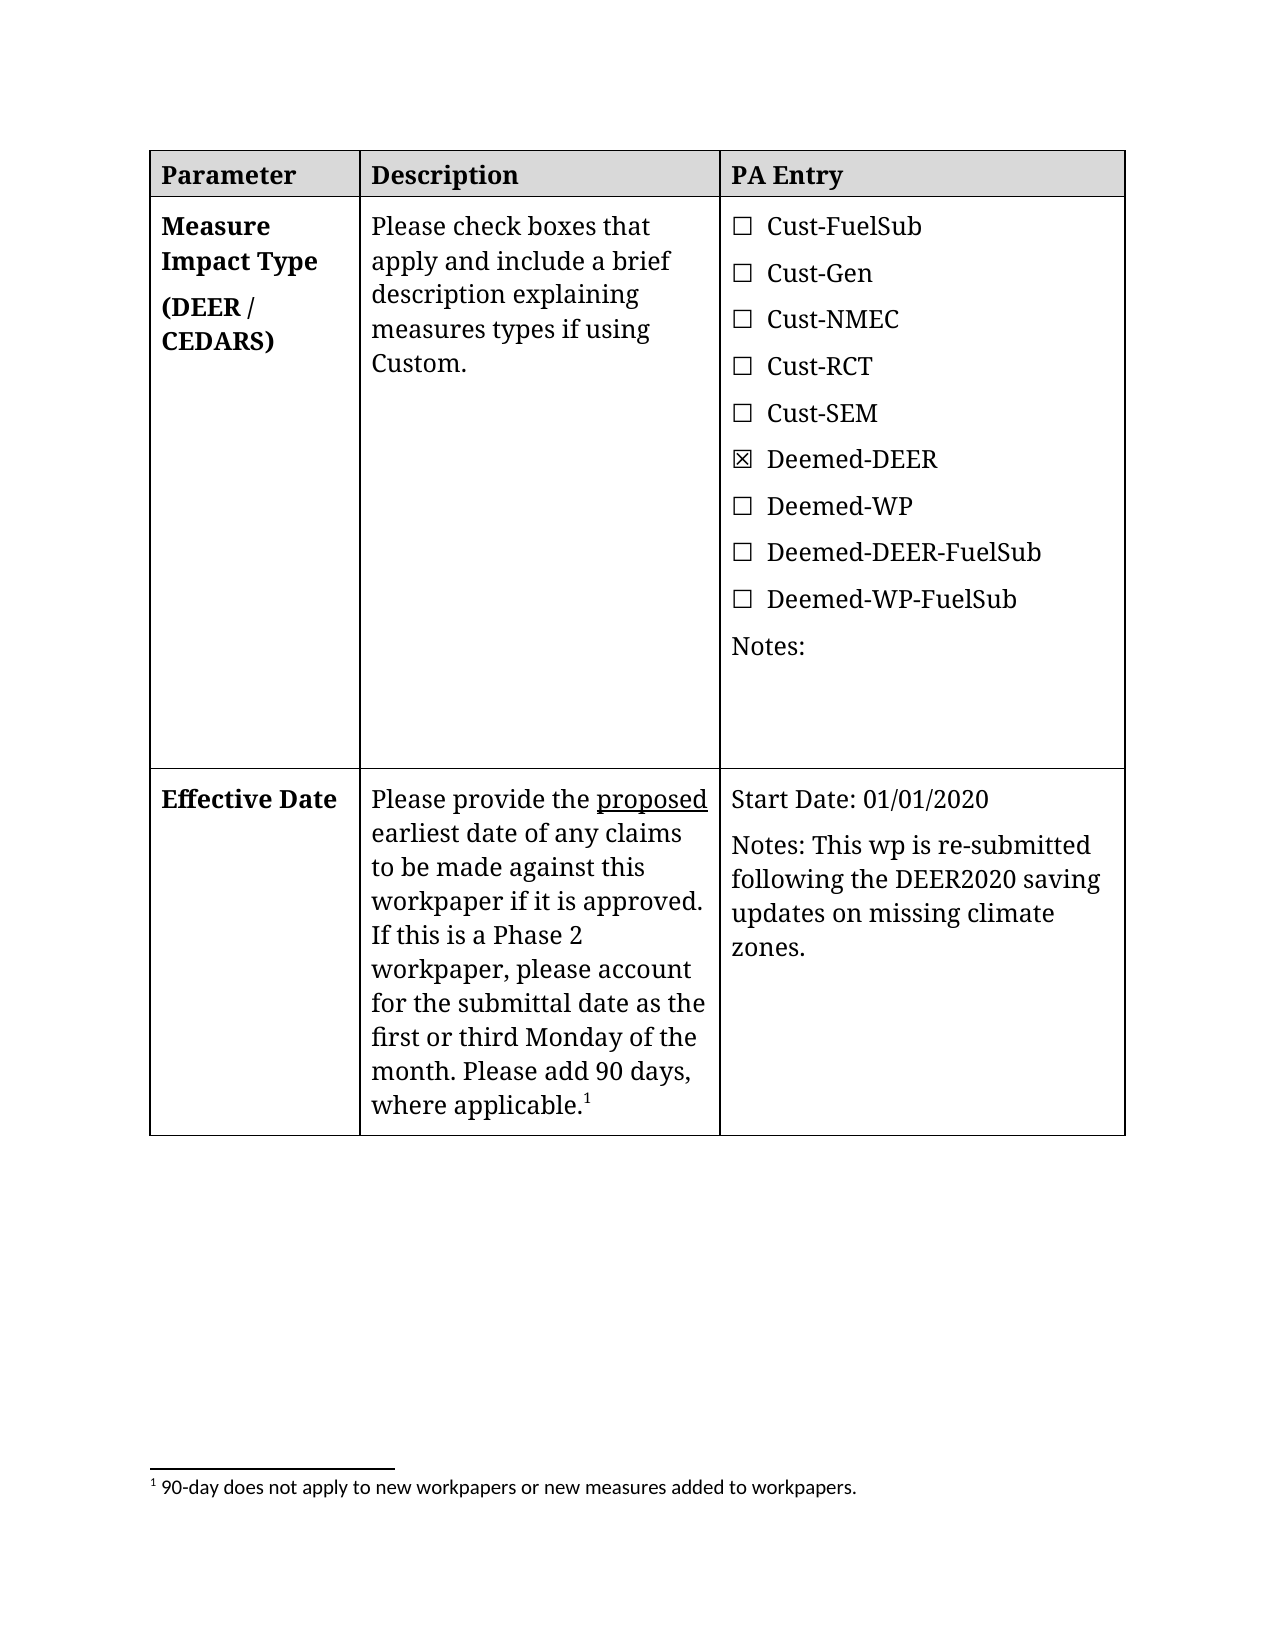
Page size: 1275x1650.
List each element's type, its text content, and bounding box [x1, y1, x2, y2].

table_cell Start Date: 01/01/2020 Notes: This wp is re-submitted following the DEER2020 saving updates on missing climate zones. [721, 769, 1124, 1134]
table_cell Please check boxes that apply and include a brief description explaining measures types if using Custom. [361, 197, 719, 768]
table_cell Effective Date [151, 769, 359, 1134]
table_header Description [361, 151, 719, 196]
table_cell Please provide the proposed earliest date of any claims to be made against this workpaper if it is approved. If this is a Phase 2 workpaper, please account for the submittal date as the first or third Monday of the month. Please add 90 days, where applicable. [361, 769, 719, 1134]
table_header Parameter [151, 151, 359, 196]
table_cell Cust-FuelSub Cust-Gen Cust-NMEC Cust-RCT Cust-SEM Deemed-DEER Deemed-WP Deemed-DEER-FuelSub Deemed-WP-FuelSub Notes: [721, 197, 1124, 768]
table_cell Measure Impact Type (DEER / CEDARS) [151, 197, 359, 768]
table_header PA Entry [721, 151, 1124, 196]
